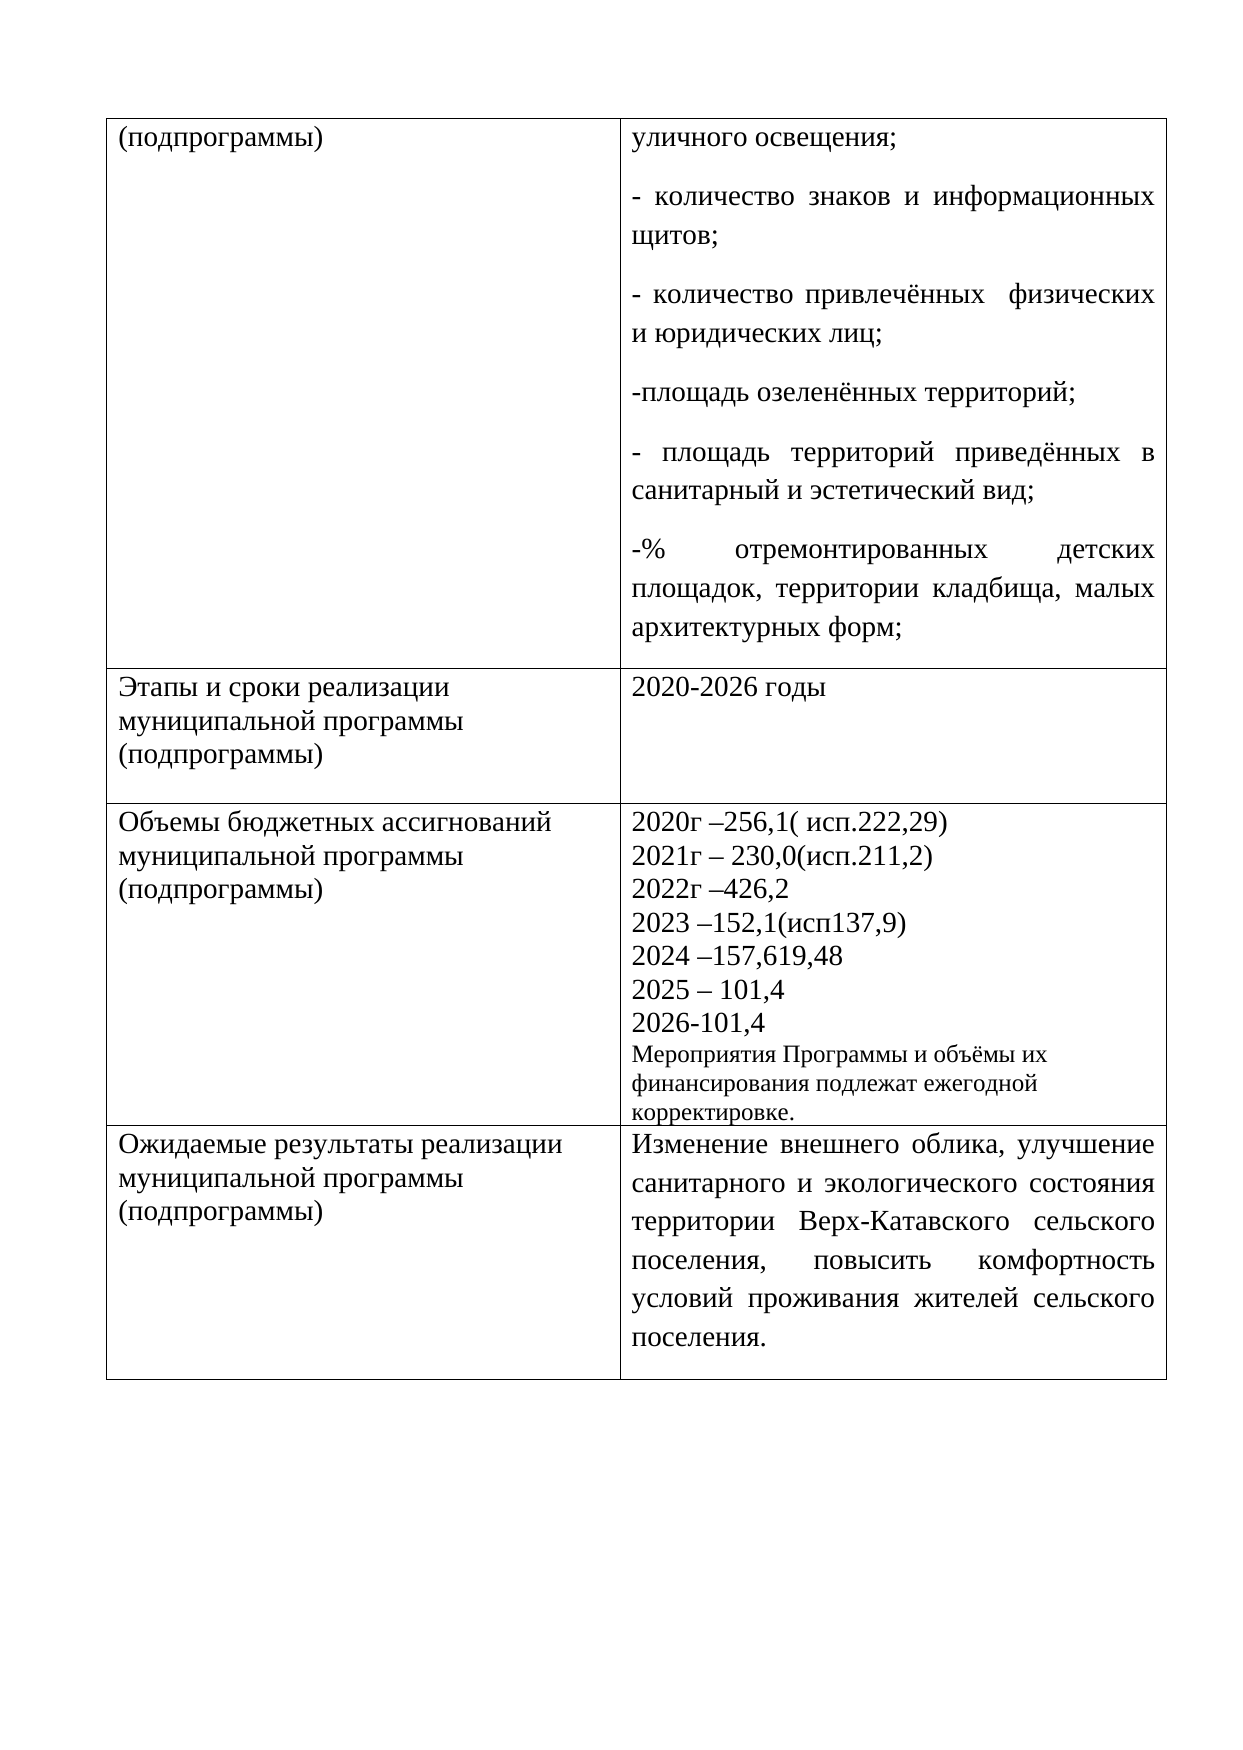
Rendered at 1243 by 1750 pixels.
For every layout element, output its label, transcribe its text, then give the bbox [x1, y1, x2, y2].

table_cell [621, 119, 1166, 668]
table_cell Изменение внешнего облика, улучшение санитарного и экологического состояния территории Верх-Катавского сельского поселения, повысить комфортность условий проживания жителей сельского поселения. [621, 1126, 1166, 1378]
table_cell Этапы и сроки реализации муниципальной программы (подпрограммы) [107, 669, 620, 803]
table_cell Объемы бюджетных ассигнований муниципальной программы (подпрограммы) [107, 804, 620, 1125]
table_cell Ожидаемые результаты реализации муниципальной программы (подпрограммы) [107, 1126, 620, 1378]
table_cell 2020-2026 годы [621, 669, 1166, 803]
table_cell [107, 119, 620, 668]
table_cell 2020г –256,1( исп.222,29) 2021г – 230,0(исп.211,2) 2022г –426,2 2023 –152,1(исп137,9) 2024 –157,619,48 2025 – 101,4 2026-101,4 Мероприятия Программы и объёмы их финансирования подлежат ежегодной корректировке. [621, 804, 1166, 1125]
